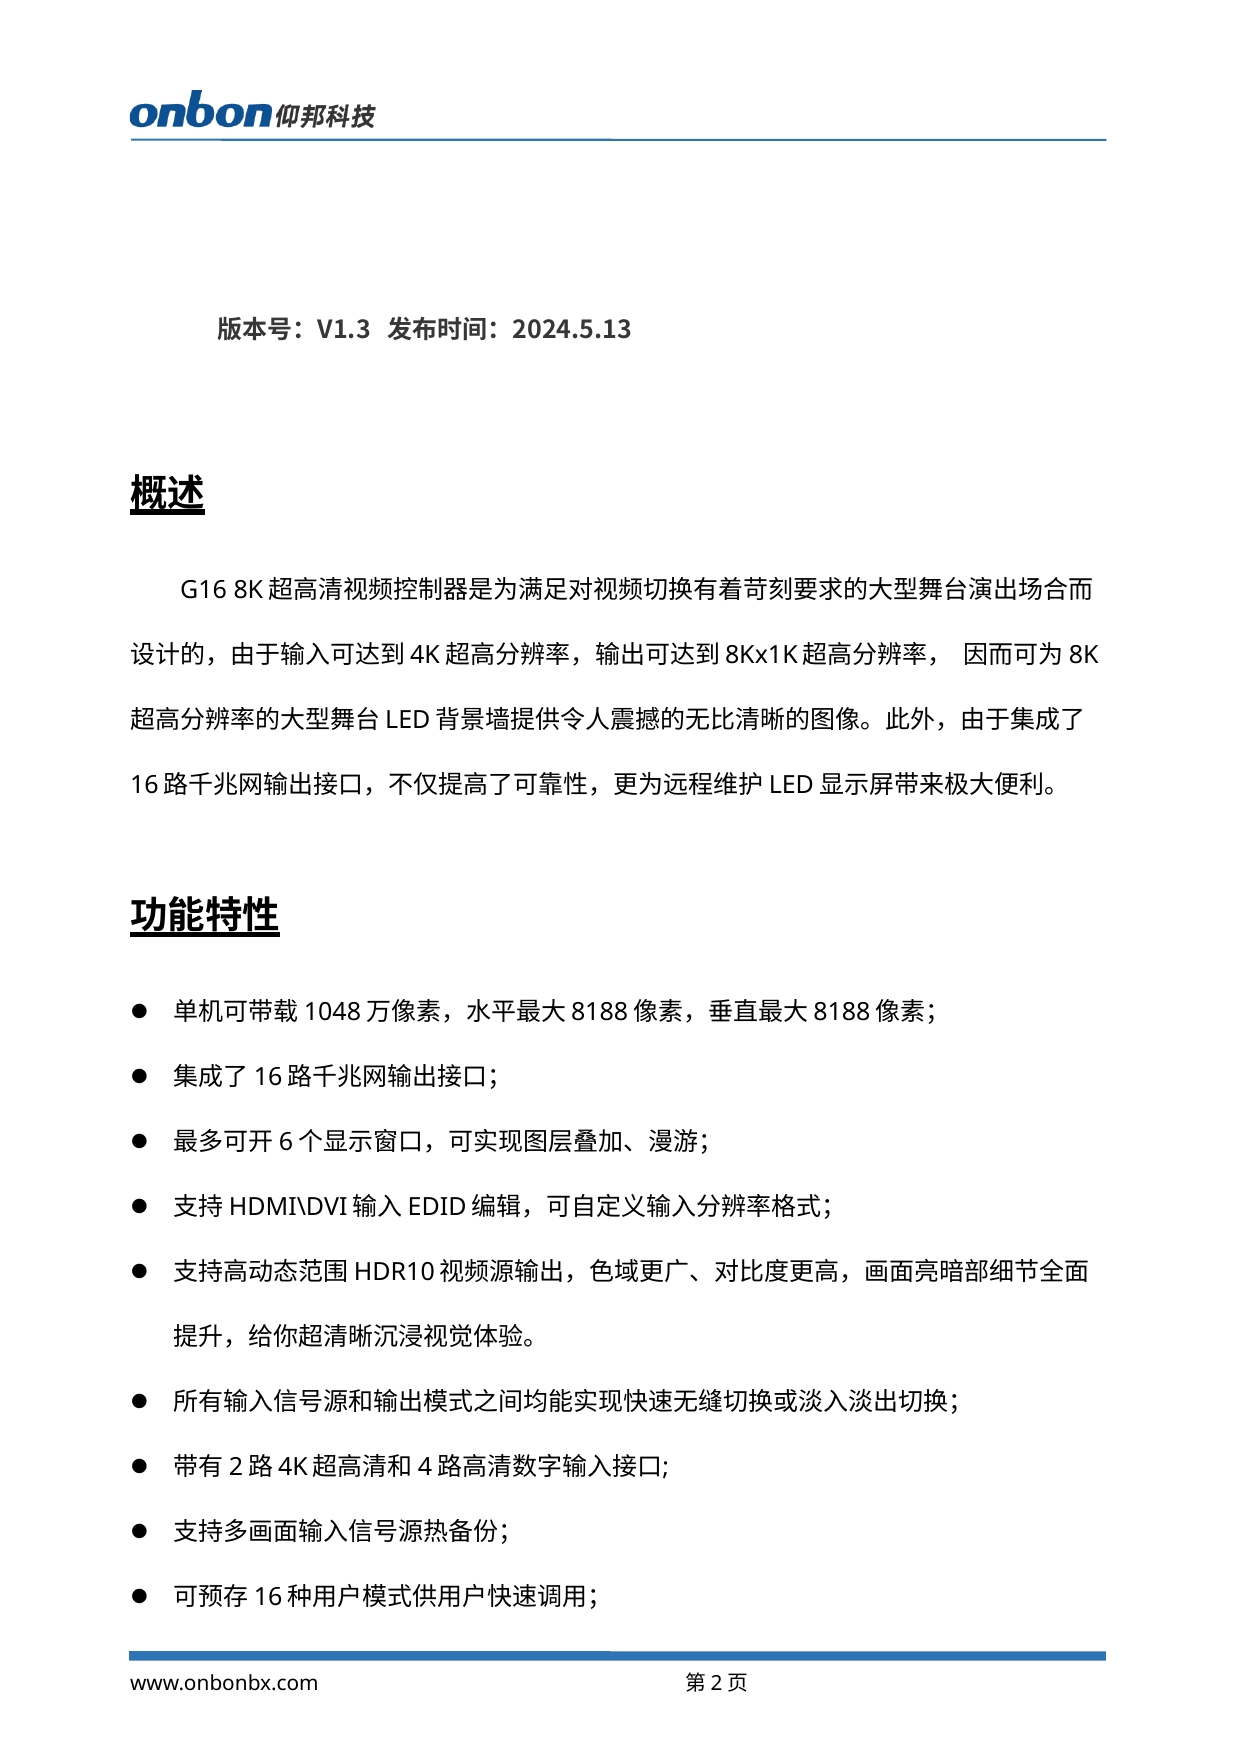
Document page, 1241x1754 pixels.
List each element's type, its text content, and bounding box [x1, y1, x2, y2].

text 版本号：V1.3 发布时间：2024.5.13 [217, 295, 1110, 360]
list 可预存16种用户模式供用户快速调用； [130, 1562, 1110, 1627]
text G16 8K超高清视频控制器是为满足对视频切换有着苛刻要求的大型舞台演出场合而设计的，由于输入可达到4K超高分辨率，输出可达到8Kx1K超高分辨率， 因而可为8K超高分辨率的大型舞台LED背景墙提供令人震撼的无比清晰的图像。此外，由于集成了16路千兆网输出接口，不仅提高了可靠性，更为远程维护LED显示屏带来极大便利。 [130, 555, 1110, 815]
list 最多可开6个显示窗口，可实现图层叠加、漫游； [130, 1107, 1110, 1172]
list 所有输入信号源和输出模式之间均能实现快速无缝切换或淡入淡出切换； [130, 1367, 1110, 1432]
list 带有2路4K超高清和4路高清数字输入接口; [130, 1432, 1110, 1497]
picture [129, 90, 376, 128]
text 功能特性 [130, 880, 1110, 945]
list 集成了16路千兆网输出接口； [130, 1042, 1110, 1107]
text 概述 [130, 457, 1110, 522]
list 支持多画面输入信号源热备份； [130, 1497, 1110, 1562]
list 单机可带载1048万像素，水平最大8188像素，垂直最大8188像素； [130, 977, 1110, 1042]
list 支持高动态范围HDR10视频源输出，色域更广、对比度更高，画面亮暗部细节全面提升，给你超清晰沉浸视觉体验。 [130, 1237, 1110, 1367]
list 支持HDMI\DVI输入EDID编辑，可自定义输入分辨率格式； [130, 1172, 1110, 1237]
